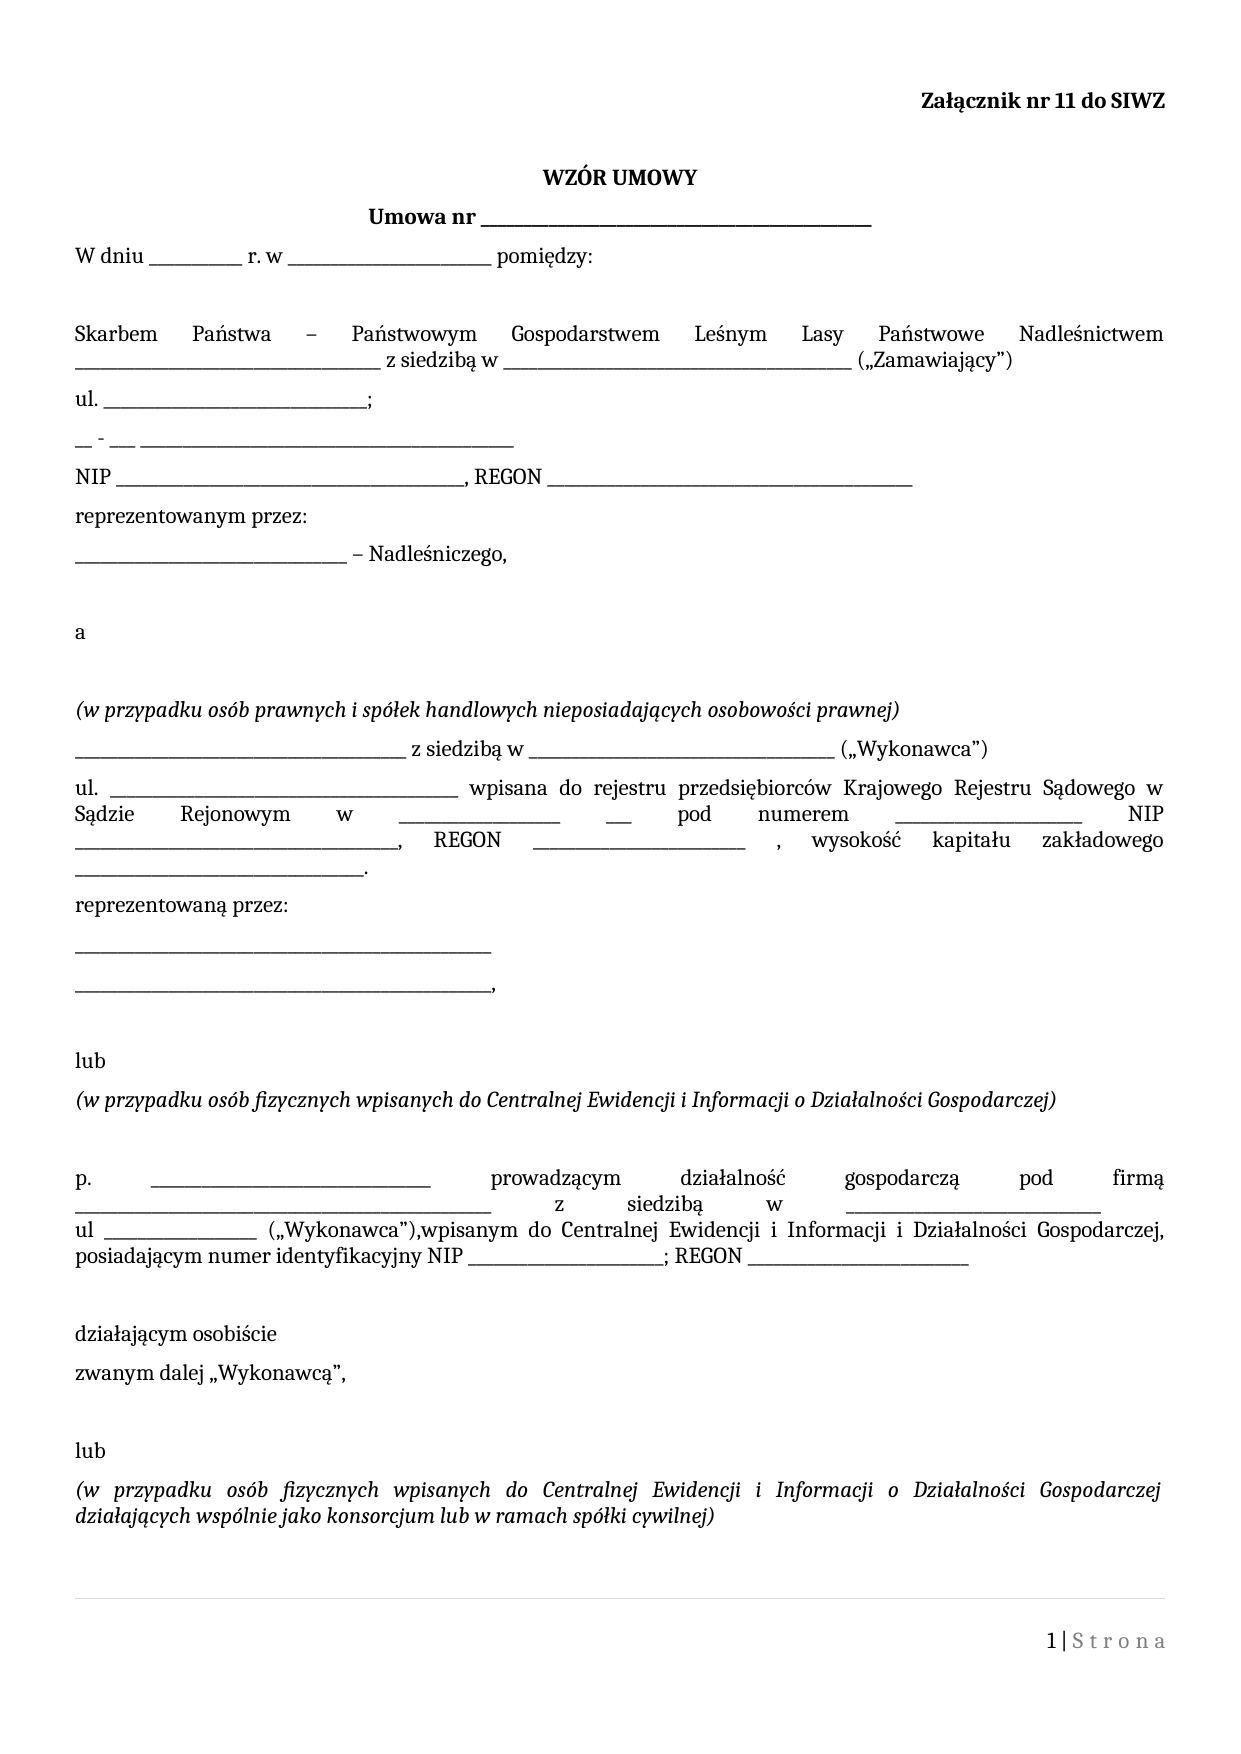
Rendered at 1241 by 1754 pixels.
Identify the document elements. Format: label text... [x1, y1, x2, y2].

text Załącznik nr 11 do SIWZ [75, 87, 1165, 114]
text zwanym dalej „Wykonawcą”, [75, 1360, 1165, 1386]
text (w przypadku osób fizycznych wpisanych do Centralnej Ewidencji i Informacji o Działalności Gospodarczej) [75, 1087, 1165, 1113]
text Skarbem Państwa – Państwowym Gospodarstwem Leśnym Lasy Państwowe Nadleśnictwem ____________________________________ z siedzibą w _________________________________________ („Zamawiający”) [75, 321, 1165, 373]
text a [75, 619, 1165, 645]
text NIP _________________________________________, REGON ___________________________________________ [75, 463, 1165, 490]
text _________________________________________________, [75, 970, 1165, 996]
text ul. _______________________________; [75, 386, 1165, 412]
text działającym osobiście [75, 1321, 1165, 1347]
text p. _________________________________ prowadzącym działalność gospodarczą pod firmą _________________________________________________ z siedzibą w ______________________________ ul __________________ („Wykonawca”),wpisanym do Centralnej Ewidencji i Informacji i Działalności Gospodarczej, posiadającym numer identyfikacyjny NIP _______________________; REGON __________________________ [75, 1164, 1165, 1270]
text (w przypadku osób fizycznych wpisanych do Centralnej Ewidencji i Informacji o Działalności Gospodarczej działających wspólnie jako konsorcjum lub w ramach spółki cywilnej) [75, 1476, 1165, 1529]
text ________________________________ – Nadleśniczego, [75, 541, 1165, 568]
text _______________________________________ z siedzibą w ____________________________________ („Wykonawca”) [75, 736, 1165, 762]
text lub [75, 1438, 1165, 1464]
text reprezentowanym przez: [75, 502, 1165, 529]
text _________________________________________________ [75, 931, 1165, 957]
text __ - ___ ____________________________________________ [75, 425, 1165, 451]
text WZÓR UMOWY [75, 165, 1165, 192]
text (w przypadku osób prawnych i spółek handlowych nieposiadających osobowości prawnej) [75, 697, 1165, 723]
text W dniu ___________ r. w ________________________ pomiędzy: [75, 243, 1165, 269]
text lub [75, 1048, 1165, 1074]
text reprezentowaną przez: [75, 892, 1165, 919]
text Umowa nr ______________________________________________ [75, 204, 1165, 230]
text ul. _________________________________________ wpisana do rejestru przedsiębiorców Krajowego Rejestru Sądowego w Sądzie Rejonowym w ___________________ ___ pod numerem ______________________ NIP ______________________________________, REGON _________________________ , wysokość kapitału zakładowego __________________________________. [75, 774, 1165, 880]
